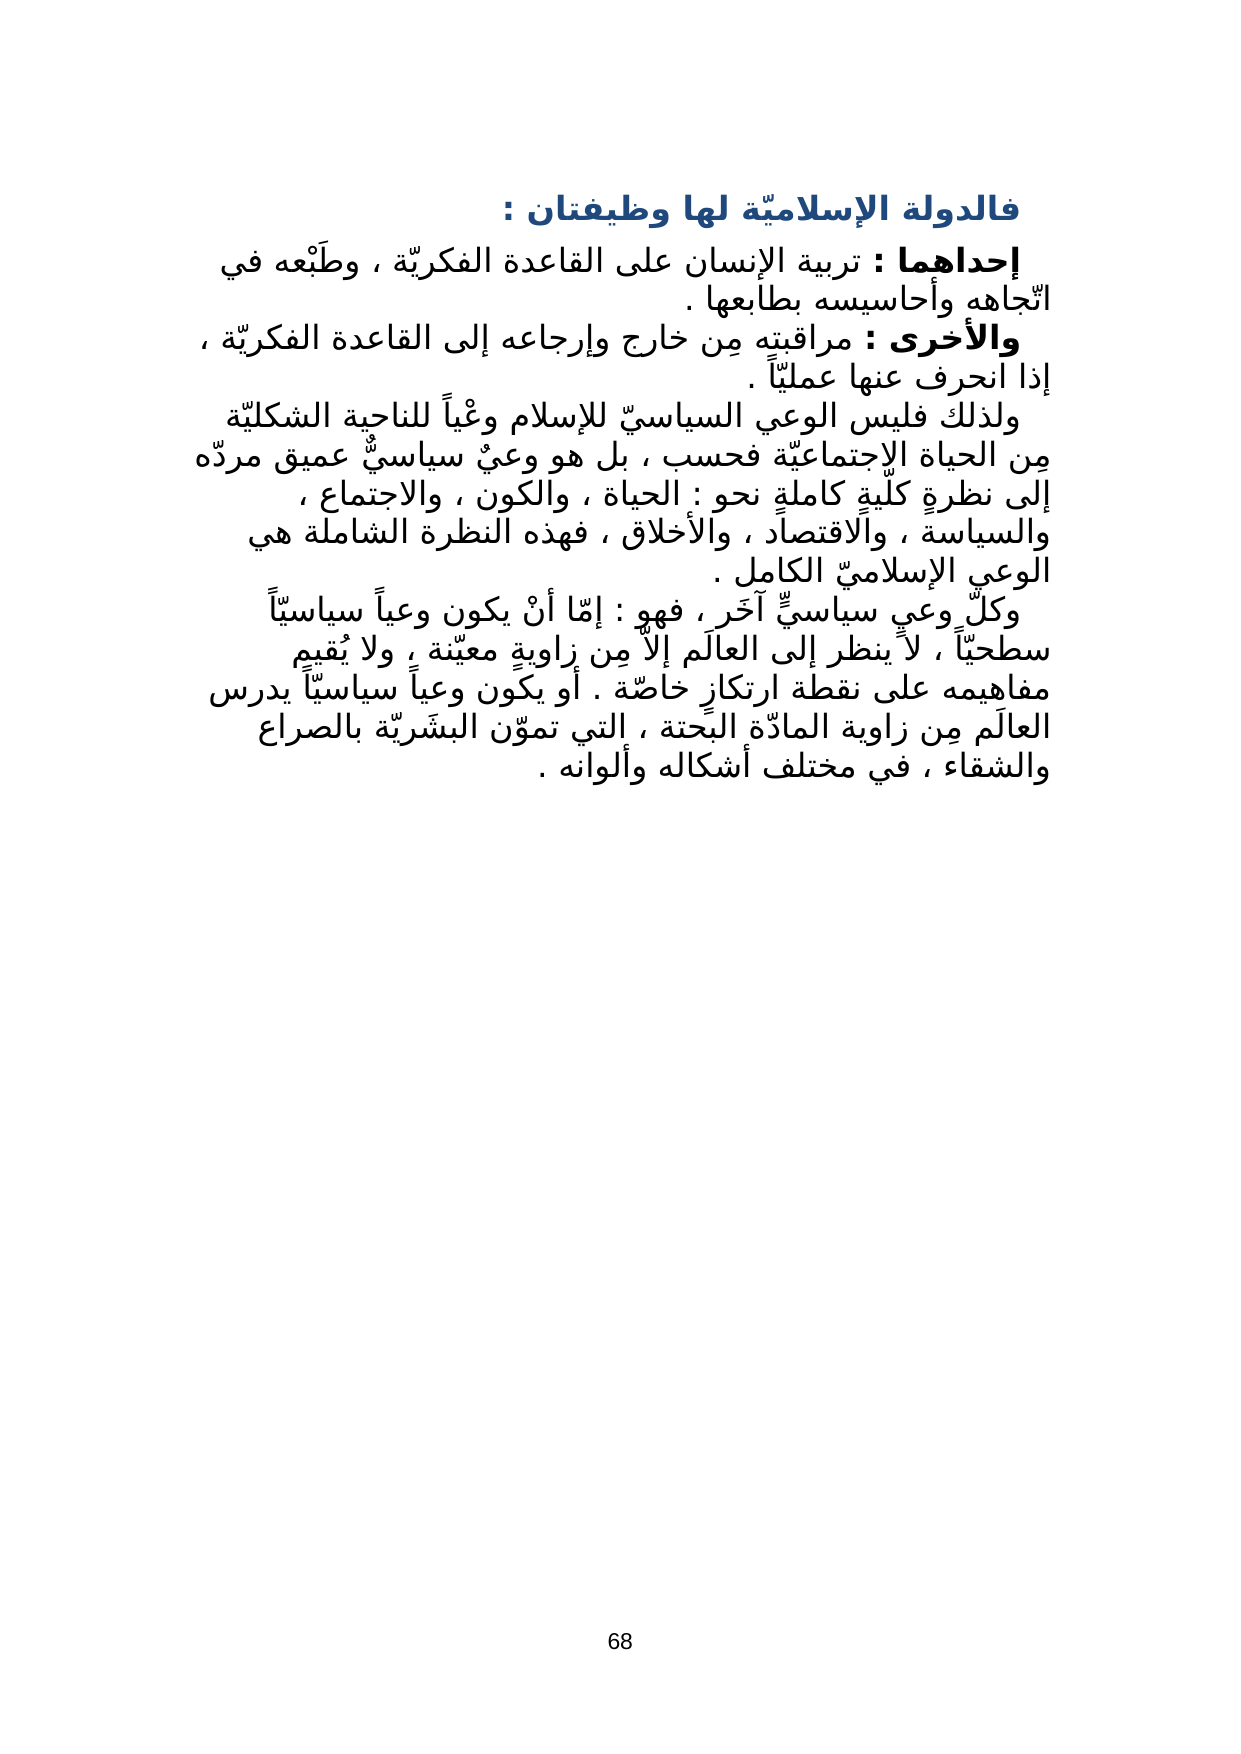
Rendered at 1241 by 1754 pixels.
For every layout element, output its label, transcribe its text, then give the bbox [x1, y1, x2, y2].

text إحداهما : تربية الإنسان على القاعدة الفكريّة ، وطَبْعه في اتّجاهه وأحاسيسه بطابعها . [189, 241, 1051, 319]
subtitle فالدولة الإسلاميّة لها وظيفتان : [189, 190, 1051, 228]
text والأخرى : مراقبته مِن خارج وإرجاعه إلى القاعدة الفكريّة ، إذا انحرف عنها عمليّاً . [189, 319, 1051, 396]
text وكلّ وعيٍ سياسيٍّ آخَر ، فهو : إمّا أنْ يكون وعياً سياسيّاً سطحيّاً ، لا ينظر إلى العالَم إلاّ مِن زاويةٍ معيّنة ، ولا يُقيم مفاهيمه على نقطة ارتكازٍ خاصّة . أو يكون وعياً سياسيّاً يدرس العالَم مِن زاوية المادّة البحتة ، التي تموّن البشَريّة بالصراع والشقاء ، في مختلف أشكاله وألوانه . [189, 591, 1051, 785]
text ولذلك فليس الوعي السياسيّ للإسلام وعْياً للناحية الشكليّة مِن الحياة الاجتماعيّة فحسب ، بل هو وعيٌ سياسيٌّ عميق مردّه إلى نظرةٍ كلّيةٍ كاملةٍ نحو : الحياة ، والكون ، والاجتماع ، والسياسة ، والاقتصاد ، والأخلاق ، فهذه النظرة الشاملة هي الوعي الإسلاميّ الكامل . [189, 396, 1051, 591]
